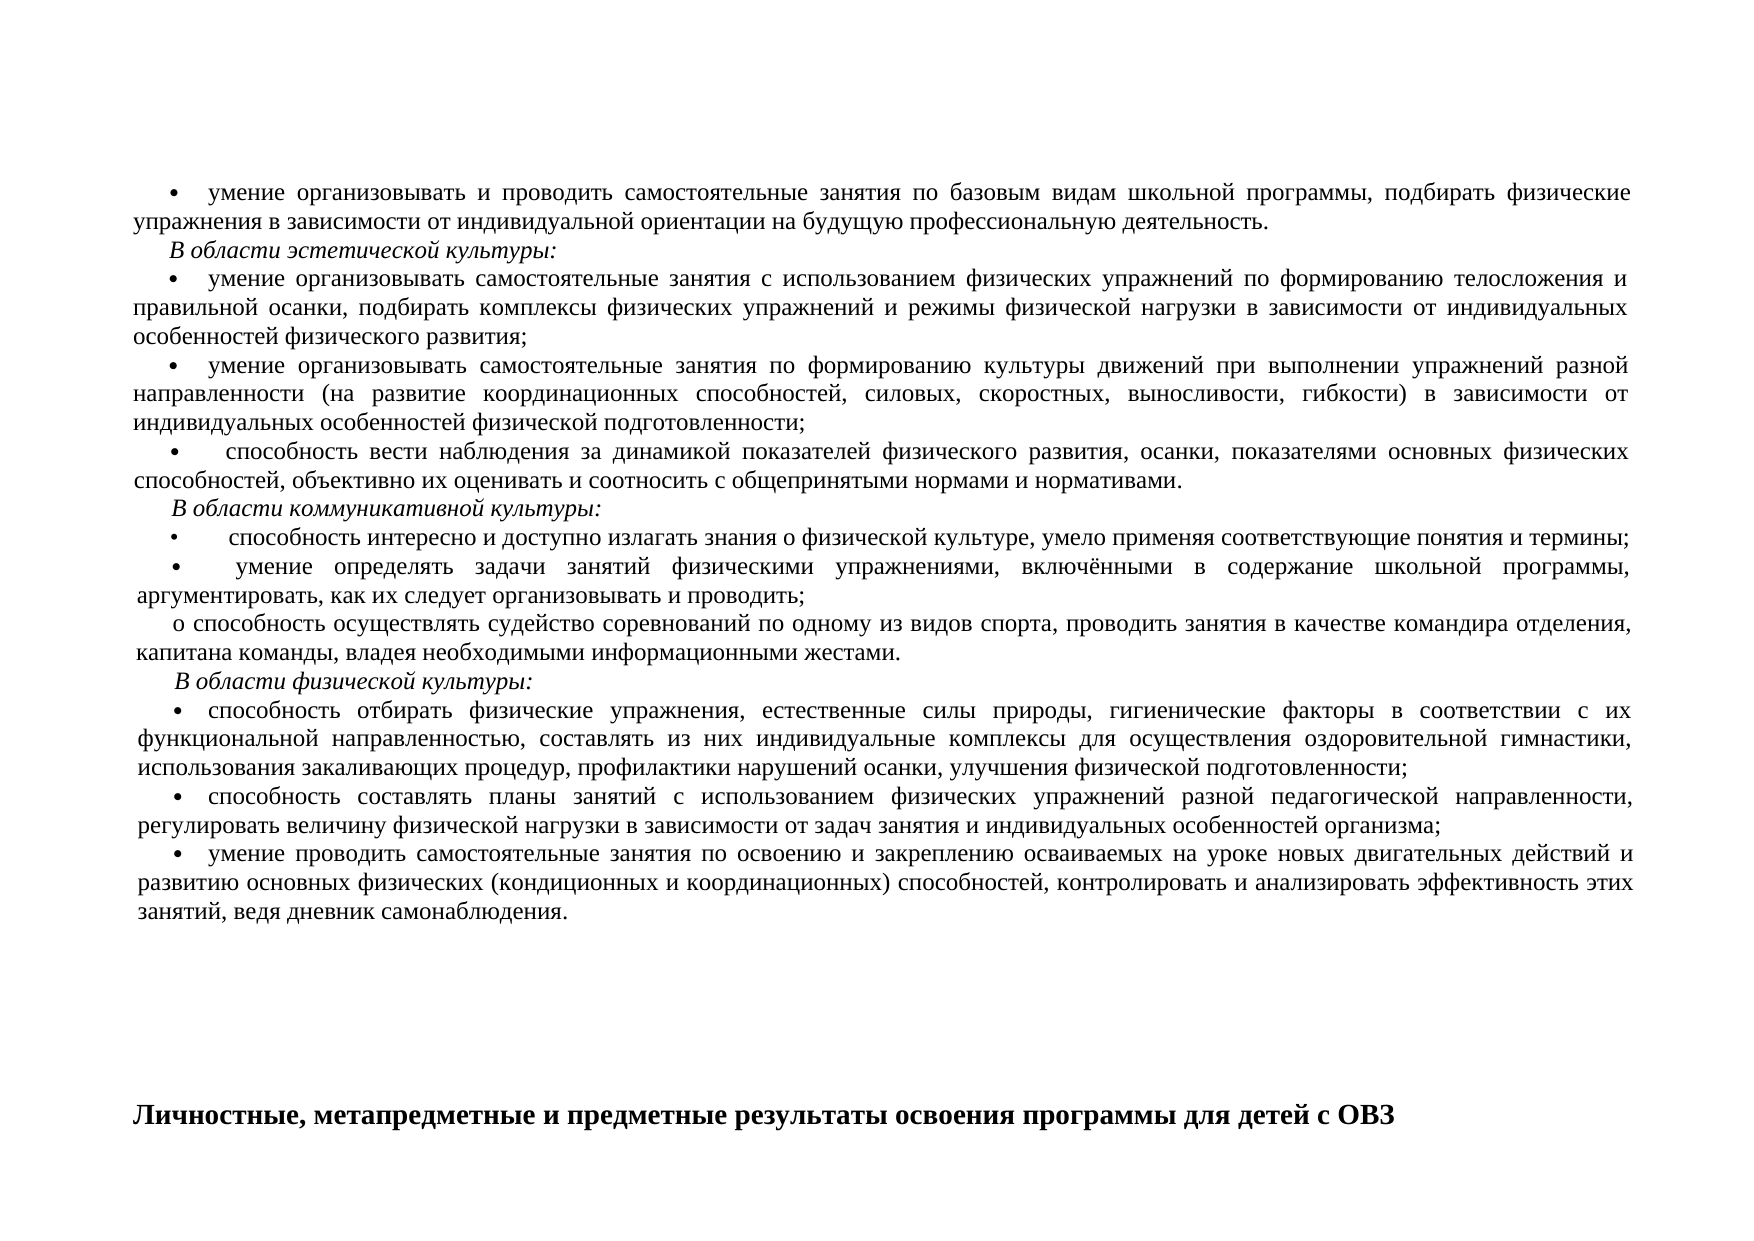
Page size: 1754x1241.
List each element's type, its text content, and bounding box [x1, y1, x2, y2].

list способность составлять планы занятий с использованием физических упражнений разной педагогической направленности, регулировать величину физической нагрузки в зависимости от задач занятия и индивидуальных особенностей организма; [137, 781, 1635, 838]
list умение определять задачи занятий физическими упражнениями, включёнными в содержание школьной программы, аргументировать, как их следует организовывать и проводить; [137, 551, 1631, 608]
list способность отбирать физические упражнения, естественные силы природы, гигиенические факторы в соответствии с их функциональной направленностью, составлять из них индивидуальные комплексы для осуществления оздоровительной гимнастики, использования закаливающих процедур, профилактики нарушений осанки, улучшения физической подготовленности; [137, 695, 1633, 781]
list умение организовывать самостоятельные занятия по формированию культуры движений при выполнении упражнений разной направленности (на развитие координационных способностей, силовых, скоростных, выносливости, гибкости) в зависимости от индивидуальных особенностей физической подготовленности; [133, 350, 1630, 436]
text В области физической культуры: [174, 666, 1636, 695]
list умение проводить самостоятельные занятия по освоению и закреплению осваиваемых на уроке новых двигательных действий и развитию основных физических (кондиционных и координационных) способностей, контролировать и анализировать эффективность этих занятий, ведя дневник самонаблюдения. [137, 838, 1636, 925]
text В области коммуникативной культуры: [171, 493, 1636, 522]
list умение организовывать самостоятельные занятия с использованием физических упражнений по формированию телосложения и правильной осанки, подбирать комплексы физических упражнений и режимы физической нагрузки в зависимости от индивидуальных особенностей физического развития; [133, 263, 1629, 350]
list умение организовывать и проводить самостоятельные занятия по базовым видам школьной программы, подбирать физические упражнения в зависимости от индивидуальной ориентации на будущую профессиональную деятельность. [133, 177, 1633, 235]
text • способность интересно и доступно излагать знания о физической культуре, умело применяя соответствующие понятия и термины; [133, 522, 1631, 551]
list способность вести наблюдения за динамикой показателей физического развития, осанки, показателями основных физических способностей, объективно их оценивать и соотносить с общепринятыми нормами и нормативами. [134, 436, 1631, 493]
text Личностные, метапредметные и предметные результаты освоения программы для детей с ОВЗ [133, 1097, 1636, 1131]
text о способность осуществлять судейство соревнований по одному из видов спорта, проводить занятия в качестве командира отделения, капитана команды, владея необходимыми информационными жестами. [136, 608, 1633, 666]
text В области эстетической культуры: [169, 235, 1636, 263]
